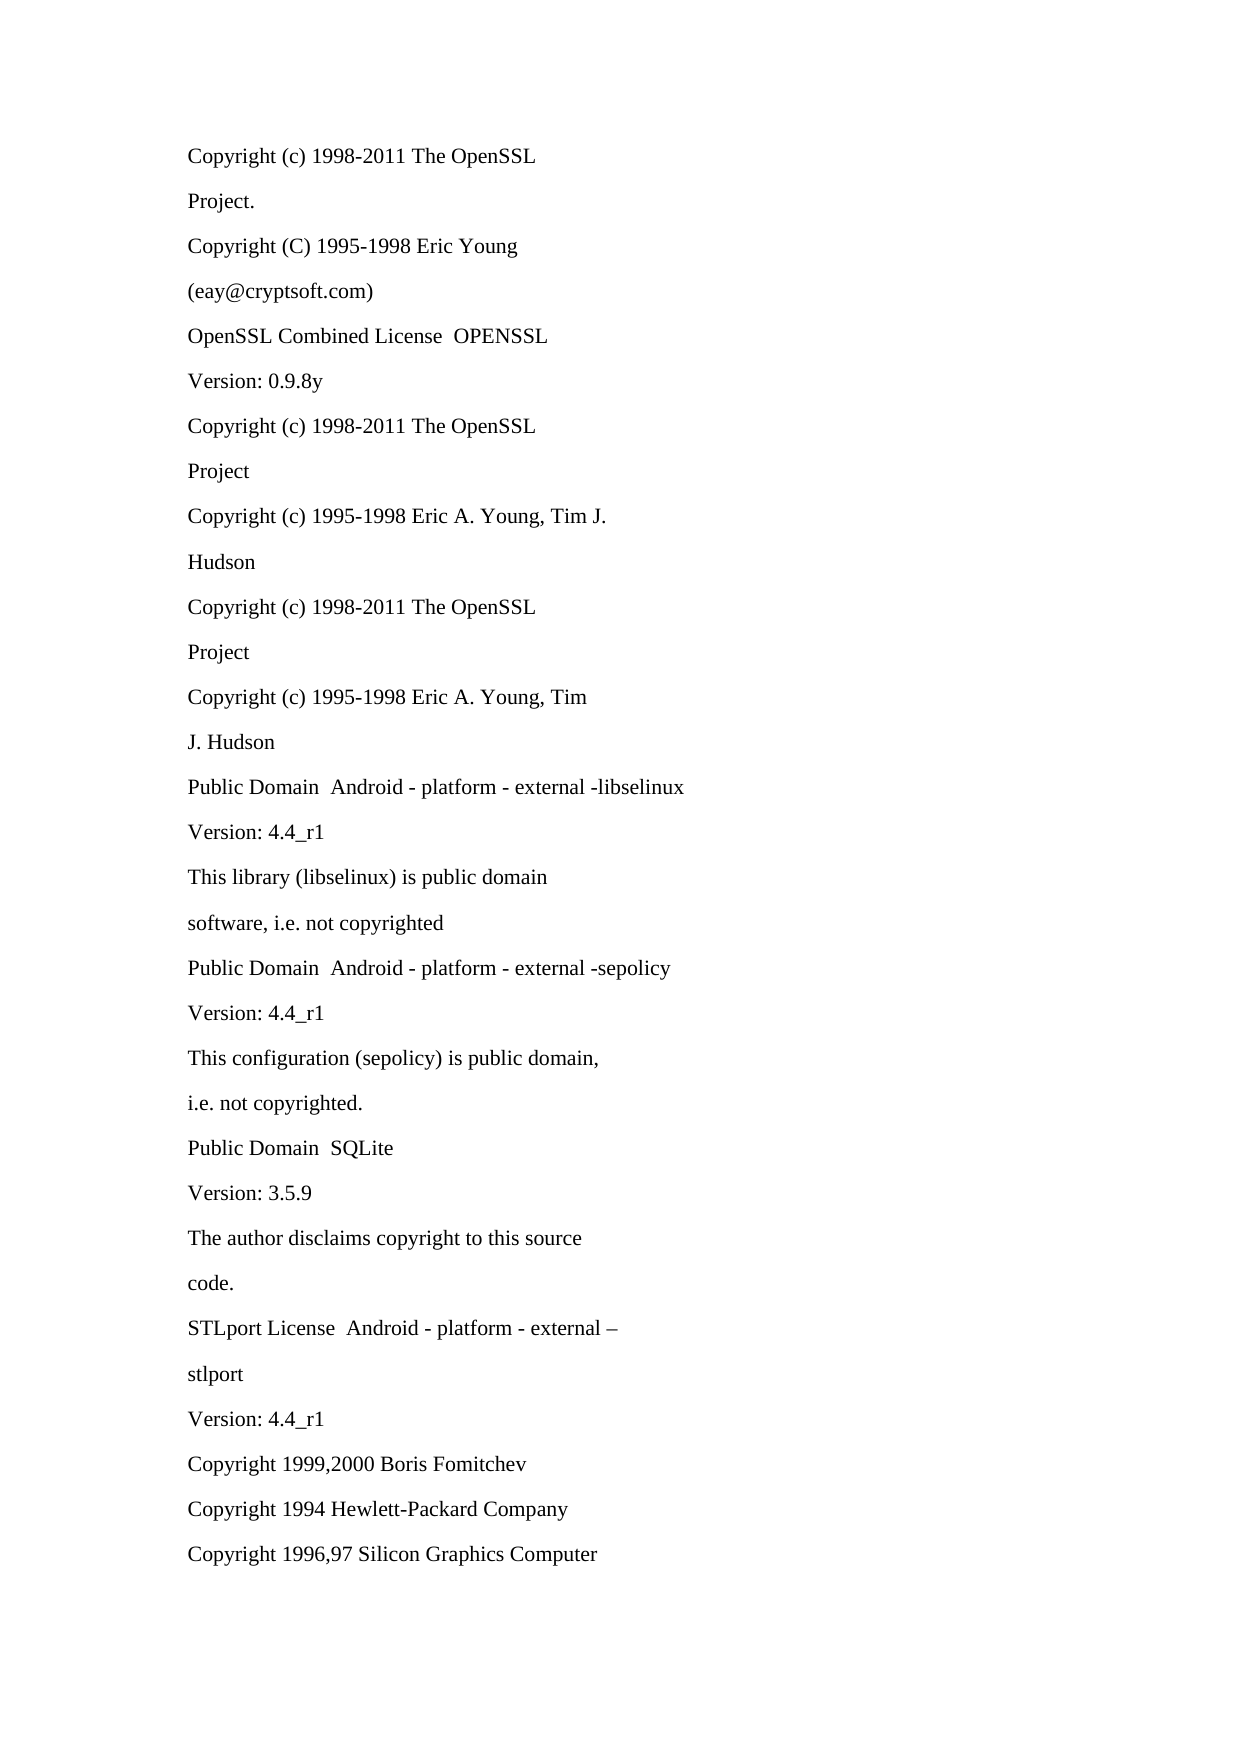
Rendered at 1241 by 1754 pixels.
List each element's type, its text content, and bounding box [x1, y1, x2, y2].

text This library (libselinux) is public domain [187, 861, 1053, 893]
text Version: 4.4_r1 [187, 816, 1053, 848]
text Project [187, 455, 1053, 487]
text software, i.e. not copyrighted [187, 906, 1053, 938]
text Public Domain Android - platform - external -sepolicy [187, 951, 1053, 983]
text Version: 0.9.8y [187, 364, 1053, 397]
text Copyright (C) 1995-1998 Eric Young [187, 229, 1053, 262]
text Copyright 1994 Hewlett-Packard Company [187, 1492, 1053, 1525]
text Copyright (c) 1995-1998 Eric A. Young, Tim [187, 680, 1053, 713]
text OpenSSL Combined License OPENSSL [187, 319, 1053, 352]
text J. Hudson [187, 725, 1053, 758]
text code. [187, 1267, 1053, 1299]
text (eay@cryptsoft.com) [187, 274, 1053, 307]
text Version: 4.4_r1 [187, 996, 1053, 1028]
text Copyright (c) 1998-2011 The OpenSSL [187, 139, 1053, 172]
text Hudson [187, 545, 1053, 577]
text Copyright (c) 1998-2011 The OpenSSL [187, 590, 1053, 623]
text Copyright (c) 1995-1998 Eric A. Young, Tim J. [187, 500, 1053, 532]
text This configuration (sepolicy) is public domain, [187, 1041, 1053, 1074]
text Copyright 1999,2000 Boris Fomitchev [187, 1447, 1053, 1479]
text Public Domain Android - platform - external -libselinux [187, 771, 1053, 803]
text Project [187, 635, 1053, 668]
text stlport [187, 1357, 1053, 1389]
text i.e. not copyrighted. [187, 1086, 1053, 1119]
text STLport License Android - platform - external – [187, 1312, 1053, 1344]
text Copyright (c) 1998-2011 The OpenSSL [187, 410, 1053, 442]
text Project. [187, 184, 1053, 217]
text The author disclaims copyright to this source [187, 1222, 1053, 1254]
text Version: 3.5.9 [187, 1176, 1053, 1209]
text Public Domain SQLite [187, 1131, 1053, 1164]
text Copyright 1996,97 Silicon Graphics Computer [187, 1537, 1053, 1570]
text Version: 4.4_r1 [187, 1402, 1053, 1434]
